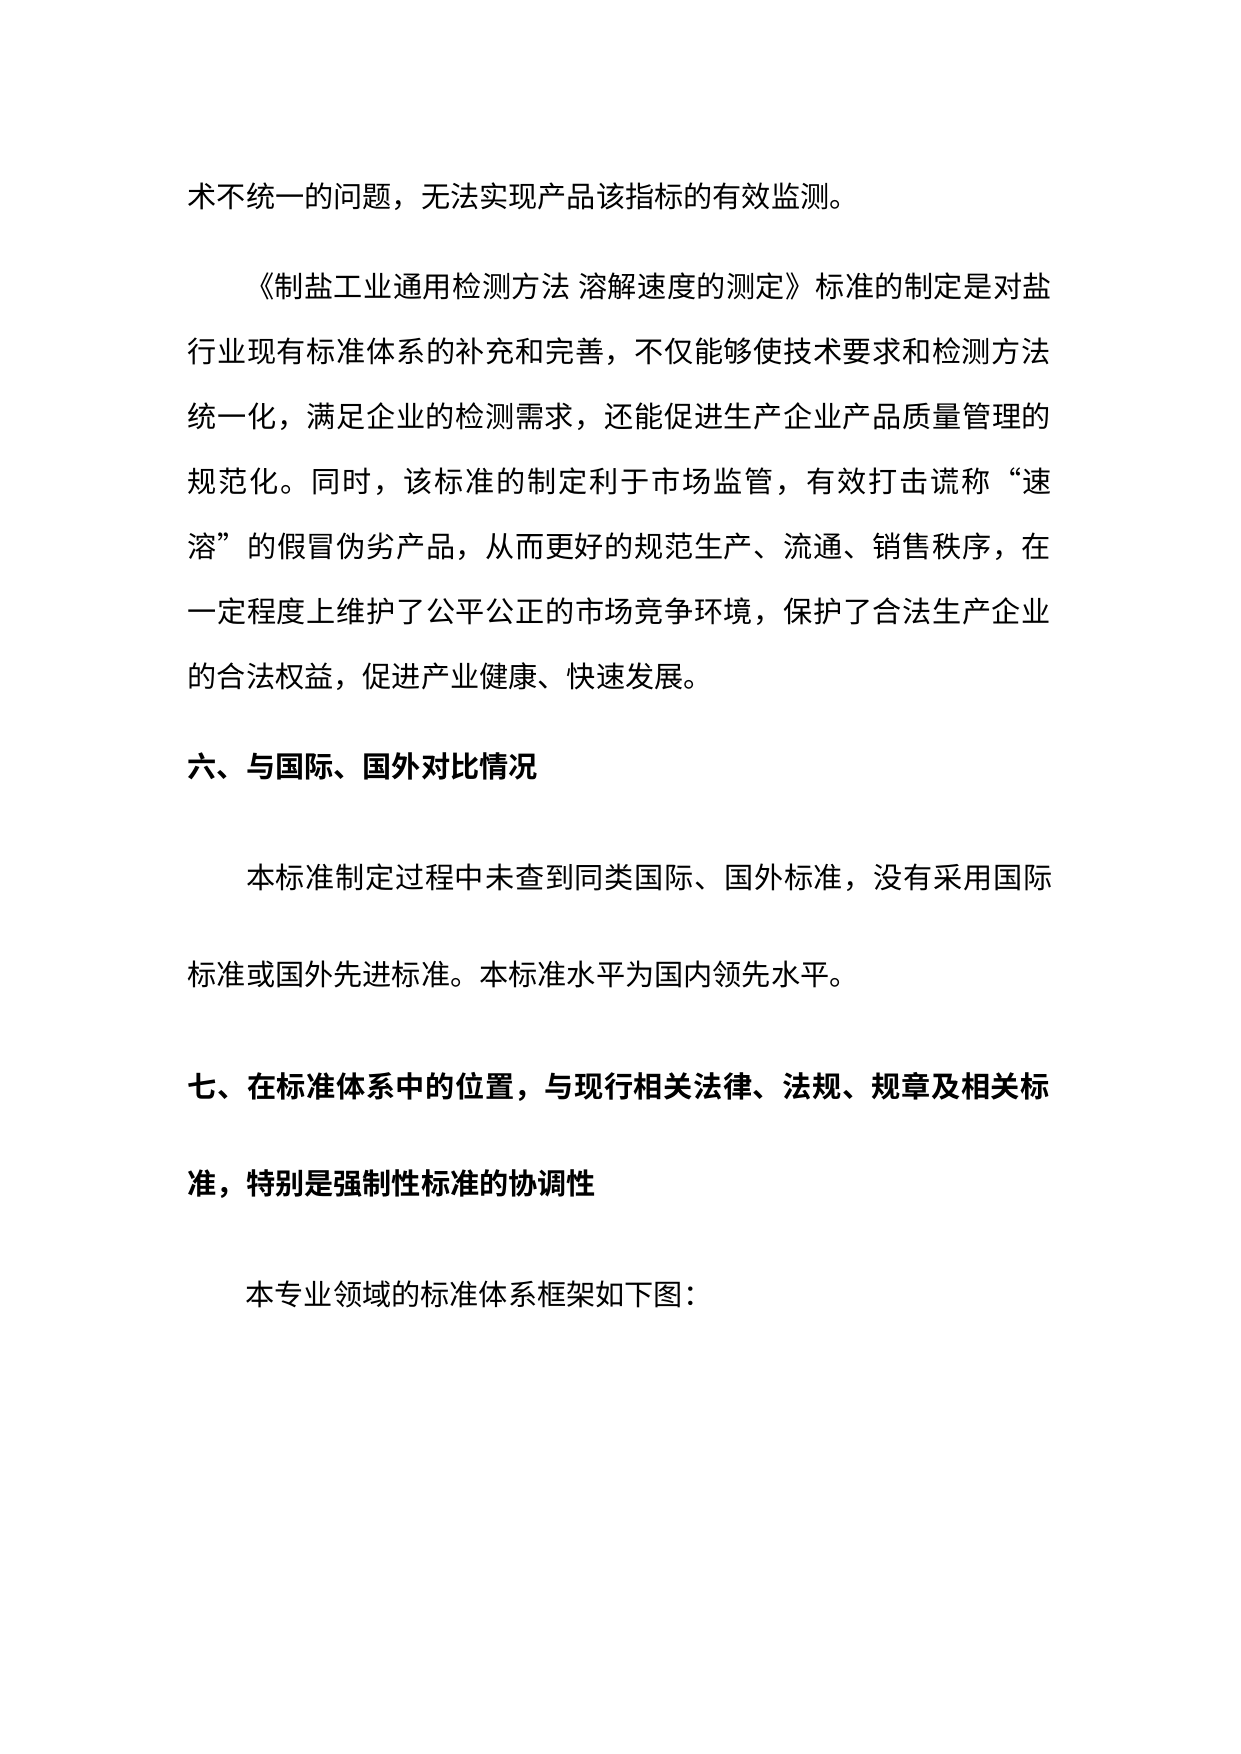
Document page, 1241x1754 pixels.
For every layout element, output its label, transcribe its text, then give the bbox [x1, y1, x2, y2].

text 六、与国际、国外对比情况 [187, 732, 1053, 797]
text 七、在标准体系中的位置，与现行相关法律、法规、规章及相关标准，特别是强制性标准的协调性 [187, 1052, 1053, 1214]
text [187, 162, 1053, 227]
text 本专业领域的标准体系框架如下图： [187, 1260, 1053, 1325]
text 本标准制定过程中未查到同类国际、国外标准，没有采用国际标准或国外先进标准。本标准水平为国内领先水平。 [187, 843, 1053, 1006]
text 《制盐工业通用检测方法 溶解速度的测定》标准的制定是对盐行业现有标准体系的补充和完善，不仅能够使技术要求和检测方法统一化，满足企业的检测需求，还能促进生产企业产品质量管理的规范化。同时，该标准的制定利于市场监管，有效打击谎称“速溶”的假冒伪劣产品，从而更好的规范生产、流通、销售秩序，在一定程度上维护了公平公正的市场竞争环境，保护了合法生产企业的合法权益，促进产业健康、快速发展。 [187, 252, 1053, 707]
